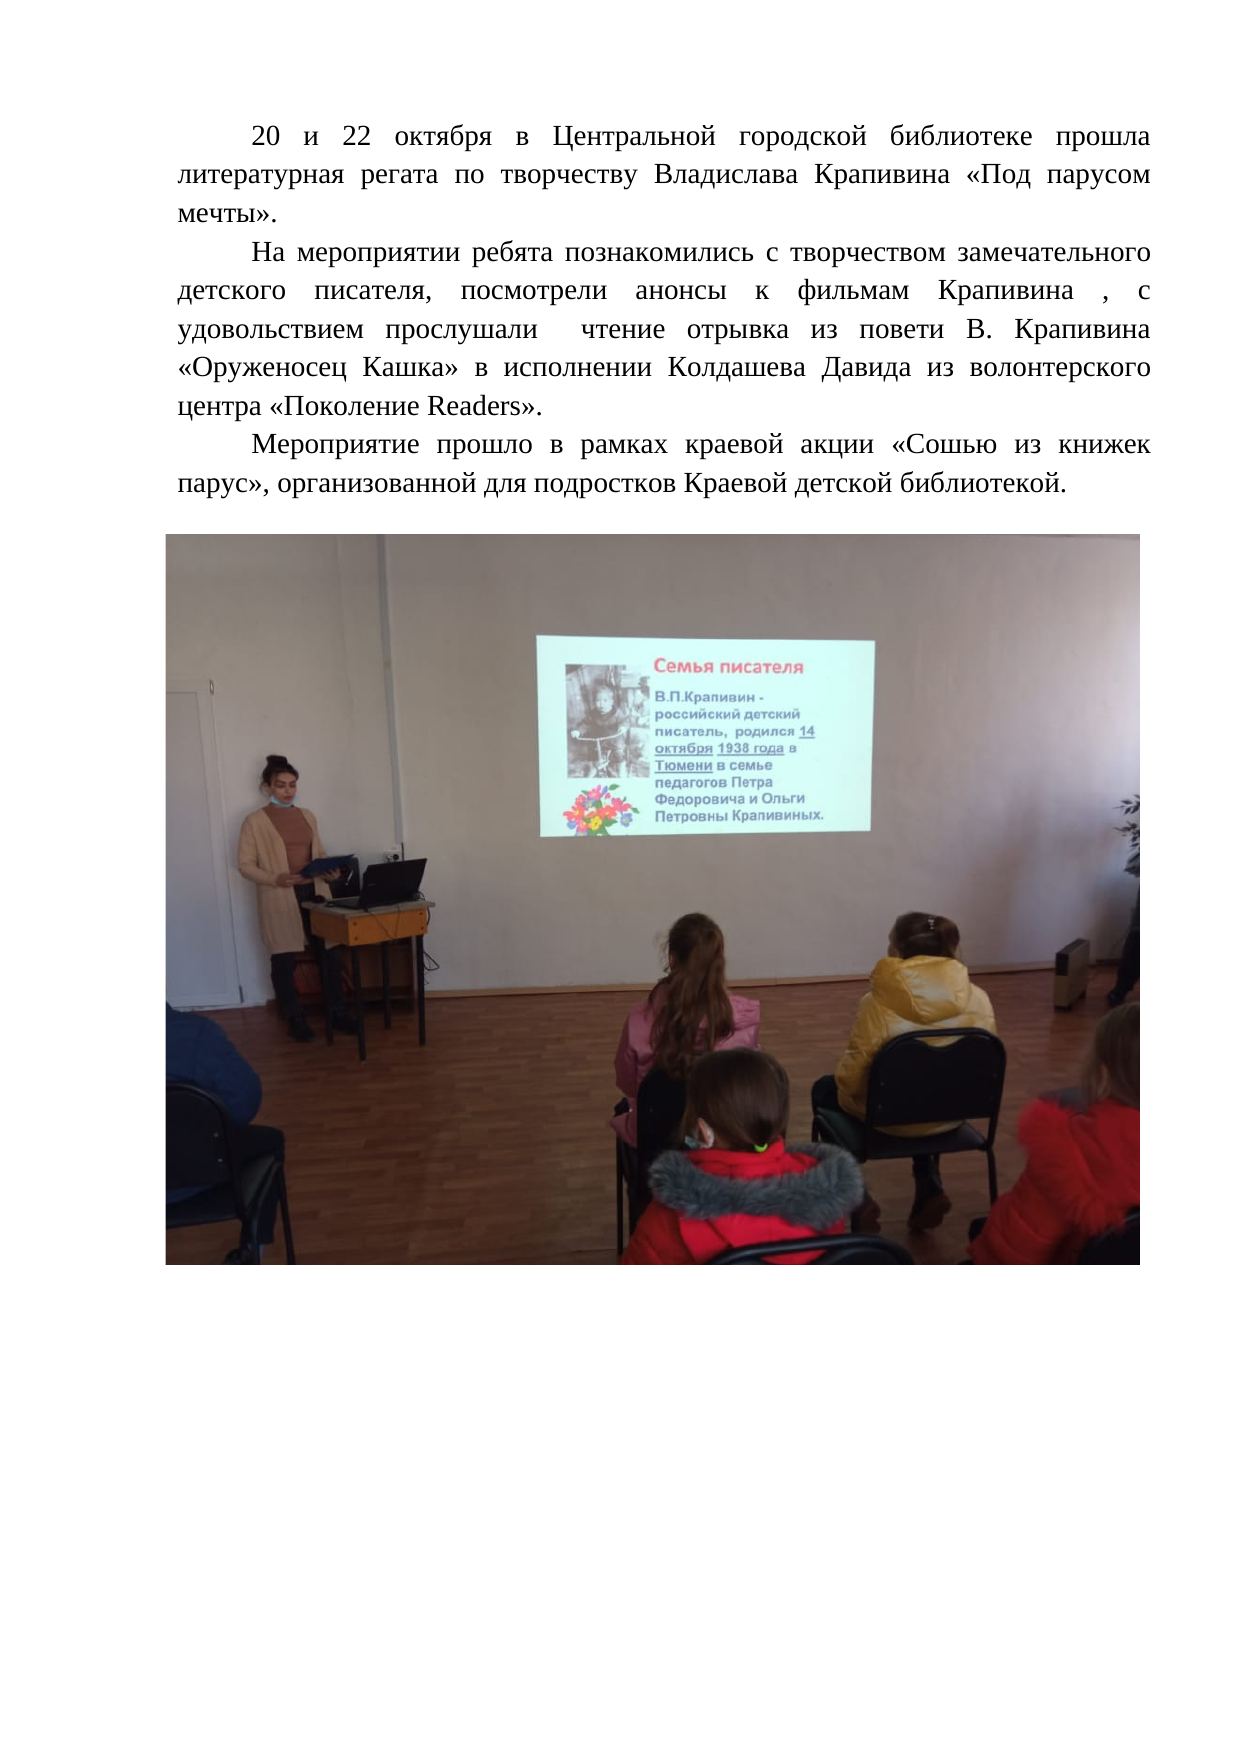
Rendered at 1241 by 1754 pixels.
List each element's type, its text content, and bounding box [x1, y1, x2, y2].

text 20 и 22 октября в Центральной городской библиотеке прошла литературная регата по творчеству Владислава Крапивина «Под парусом мечты». [177, 118, 1152, 229]
picture [165, 534, 1140, 1265]
text Мероприятие прошло в рамках краевой акции «Сошью из книжек парус», организованной для подростков Краевой детской библиотекой. [177, 426, 1152, 498]
text На мероприятии ребята познакомились с творчеством замечательного детского писателя, посмотрели анонсы к фильмам Крапивина , с удовольствием прослушали чтение отрывка из повети В. Крапивина «Оруженосец Кашка» в исполнении Колдашева Давида из волонтерского центра «Поколение Readers». [177, 234, 1152, 421]
